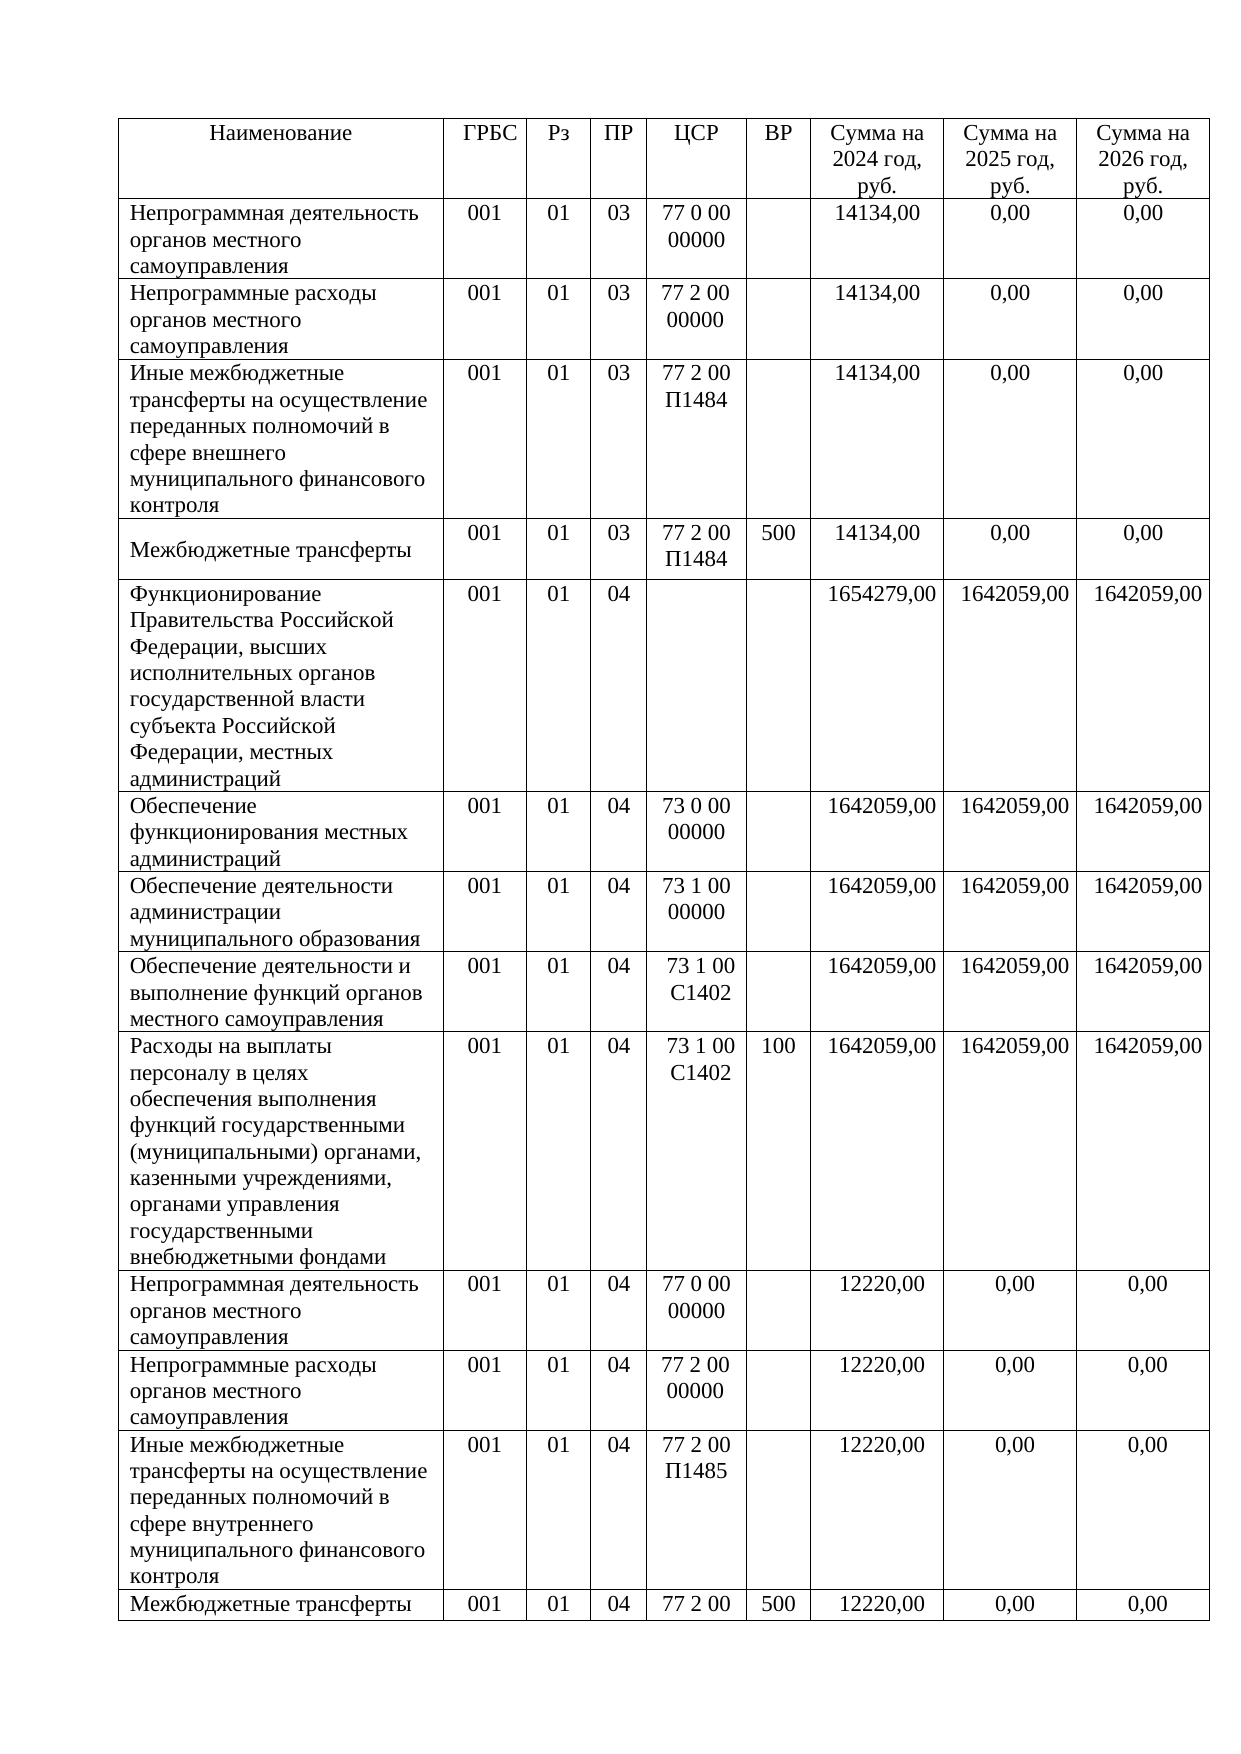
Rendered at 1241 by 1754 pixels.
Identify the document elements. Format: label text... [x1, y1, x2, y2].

table_cell 0,00 [1077, 1271, 1209, 1349]
table_cell [747, 792, 810, 871]
table_cell 04 [591, 580, 646, 791]
table_cell 04 [591, 1351, 646, 1430]
table_cell 01 [527, 580, 590, 791]
table_cell 77 2 00 00000 [647, 279, 746, 358]
table_cell 01 [527, 952, 590, 1031]
table_cell [747, 1271, 810, 1349]
table_cell 01 [527, 519, 590, 579]
table_cell 0,00 [944, 199, 1076, 278]
table_header Сумма на 2026 год, руб. [1077, 119, 1209, 198]
table_cell [747, 279, 810, 358]
table_header ЦСР [647, 119, 746, 198]
table_cell 73 1 00 С1402 [647, 1032, 746, 1269]
table_cell 01 [527, 792, 590, 871]
table_cell 001 [444, 1590, 526, 1620]
table_cell 0,00 [1077, 360, 1209, 518]
table_cell 1642059,00 [1077, 1032, 1209, 1269]
table_cell Обеспечение деятельности и выполнение функций органов местного самоуправления [119, 952, 443, 1031]
table_cell 04 [591, 872, 646, 951]
table_cell 77 0 00 00000 [647, 1271, 746, 1349]
table_cell 04 [591, 1431, 646, 1589]
table_cell 0,00 [1077, 519, 1209, 579]
table_cell Функционирование Правительства Российской Федерации, высших исполнительных органов государственной власти субъекта Российской Федерации, местных администраций [119, 580, 443, 791]
table_cell 0,00 [944, 279, 1076, 358]
table_cell 77 2 00 П1484 [647, 360, 746, 518]
table_header Сумма на 2025 год, руб. [944, 119, 1076, 198]
table_cell 1642059,00 [811, 952, 943, 1031]
table_cell 77 2 00 П1485 [647, 1431, 746, 1589]
table_cell 1642059,00 [1077, 872, 1209, 951]
table_cell 0,00 [1077, 1351, 1209, 1430]
table_cell 001 [444, 279, 526, 358]
table_header ГРБС [444, 119, 526, 198]
table_cell 1654279,00 [811, 580, 943, 791]
table_cell 12220,00 [811, 1431, 943, 1589]
table_cell 001 [444, 1431, 526, 1589]
table_cell 01 [527, 1431, 590, 1589]
table_cell 001 [444, 360, 526, 518]
table_cell 04 [591, 1271, 646, 1349]
table_cell 14134,00 [811, 360, 943, 518]
table_cell Непрограммные расходы органов местного самоуправления [119, 279, 443, 358]
table_cell 01 [527, 872, 590, 951]
table_cell 1642059,00 [1077, 580, 1209, 791]
table_cell 01 [527, 1271, 590, 1349]
table_cell Расходы на выплаты персоналу в целях обеспечения выполнения функций государственными (муниципальными) органами, казенными учреждениями, органами управления государственными внебюджетными фондами [119, 1032, 443, 1269]
table_cell 03 [591, 519, 646, 579]
table_cell 1642059,00 [811, 1032, 943, 1269]
table_cell 500 [747, 1590, 810, 1620]
table_cell 001 [444, 1351, 526, 1430]
table_cell 77 2 00 П1484 [647, 519, 746, 579]
table_cell 0,00 [1077, 1431, 1209, 1589]
table_cell 1642059,00 [944, 580, 1076, 791]
table_cell 01 [527, 199, 590, 278]
table_cell 100 [747, 1032, 810, 1269]
table_cell 01 [527, 279, 590, 358]
table_cell 77 2 00 00000 [647, 1351, 746, 1430]
table_cell 0,00 [1077, 199, 1209, 278]
table_cell [747, 580, 810, 791]
table_cell 04 [591, 1590, 646, 1620]
table_header Сумма на 2024 год, руб. [811, 119, 943, 198]
table_cell 0,00 [944, 360, 1076, 518]
table_cell 0,00 [944, 1351, 1076, 1430]
table_cell 001 [444, 519, 526, 579]
table_cell [747, 952, 810, 1031]
table_cell 03 [591, 279, 646, 358]
table_cell Межбюджетные трансферты [119, 1590, 443, 1620]
table_cell 001 [444, 1032, 526, 1269]
table_cell 001 [444, 952, 526, 1031]
table_cell 77 2 00 П1485 [647, 1590, 746, 1620]
table_header ПР [591, 119, 646, 198]
table_cell [647, 580, 746, 791]
table_cell 0,00 [944, 1271, 1076, 1349]
table_cell 1642059,00 [944, 952, 1076, 1031]
table_cell Иные межбюджетные трансферты на осуществление переданных полномочий в сфере внутреннего муниципального финансового контроля [119, 1431, 443, 1589]
table_cell Непрограммная деятельность органов местного самоуправления [119, 1271, 443, 1349]
table_header Рз [527, 119, 590, 198]
table_cell 12220,00 [811, 1271, 943, 1349]
table_cell 001 [444, 580, 526, 791]
table_cell Непрограммные расходы органов местного самоуправления [119, 1351, 443, 1430]
table_cell [747, 1351, 810, 1430]
table_cell 0,00 [1077, 279, 1209, 358]
table_cell 1642059,00 [944, 792, 1076, 871]
table_cell 14134,00 [811, 279, 943, 358]
table_cell 14134,00 [811, 199, 943, 278]
table_cell 12220,00 [811, 1590, 943, 1620]
table_cell Межбюджетные трансферты [119, 519, 443, 579]
table_cell Обеспечение функционирования местных администраций [119, 792, 443, 871]
table_cell 1642059,00 [944, 872, 1076, 951]
table_cell Обеспечение деятельности администрации муниципального образования [119, 872, 443, 951]
table_cell 1642059,00 [944, 1032, 1076, 1269]
table_cell Непрограммная деятельность органов местного самоуправления [119, 199, 443, 278]
table_cell [747, 872, 810, 951]
table_cell [747, 360, 810, 518]
table_cell 73 0 00 00000 [647, 792, 746, 871]
table_cell 0,00 [944, 1431, 1076, 1589]
table_cell 04 [591, 952, 646, 1031]
table_cell Иные межбюджетные трансферты на осуществление переданных полномочий в сфере внешнего муниципального финансового контроля [119, 360, 443, 518]
table_cell 01 [527, 1590, 590, 1620]
table_cell 04 [591, 792, 646, 871]
table_cell 01 [527, 360, 590, 518]
table_cell 001 [444, 872, 526, 951]
table_cell 001 [444, 792, 526, 871]
table_cell 03 [591, 360, 646, 518]
table_cell 73 1 00 00000 [647, 872, 746, 951]
table_header Наименование [119, 119, 443, 198]
table_cell 01 [527, 1351, 590, 1430]
table_cell 500 [747, 519, 810, 579]
table_cell 03 [591, 199, 646, 278]
table_header ВР [747, 119, 810, 198]
table_cell 1642059,00 [1077, 952, 1209, 1031]
table_cell 1642059,00 [811, 792, 943, 871]
table_cell [747, 199, 810, 278]
table_cell 0,00 [1077, 1590, 1209, 1620]
table_cell 14134,00 [811, 519, 943, 579]
table_cell 73 1 00 С1402 [647, 952, 746, 1031]
table_cell 001 [444, 1271, 526, 1349]
table_cell 001 [444, 199, 526, 278]
table_cell 0,00 [944, 1590, 1076, 1620]
table_cell 01 [527, 1032, 590, 1269]
table_cell 1642059,00 [811, 872, 943, 951]
table_cell 77 0 00 00000 [647, 199, 746, 278]
table_cell 04 [591, 1032, 646, 1269]
table_cell [747, 1431, 810, 1589]
table_cell 1642059,00 [1077, 792, 1209, 871]
table_cell 0,00 [944, 519, 1076, 579]
table_cell 12220,00 [811, 1351, 943, 1430]
